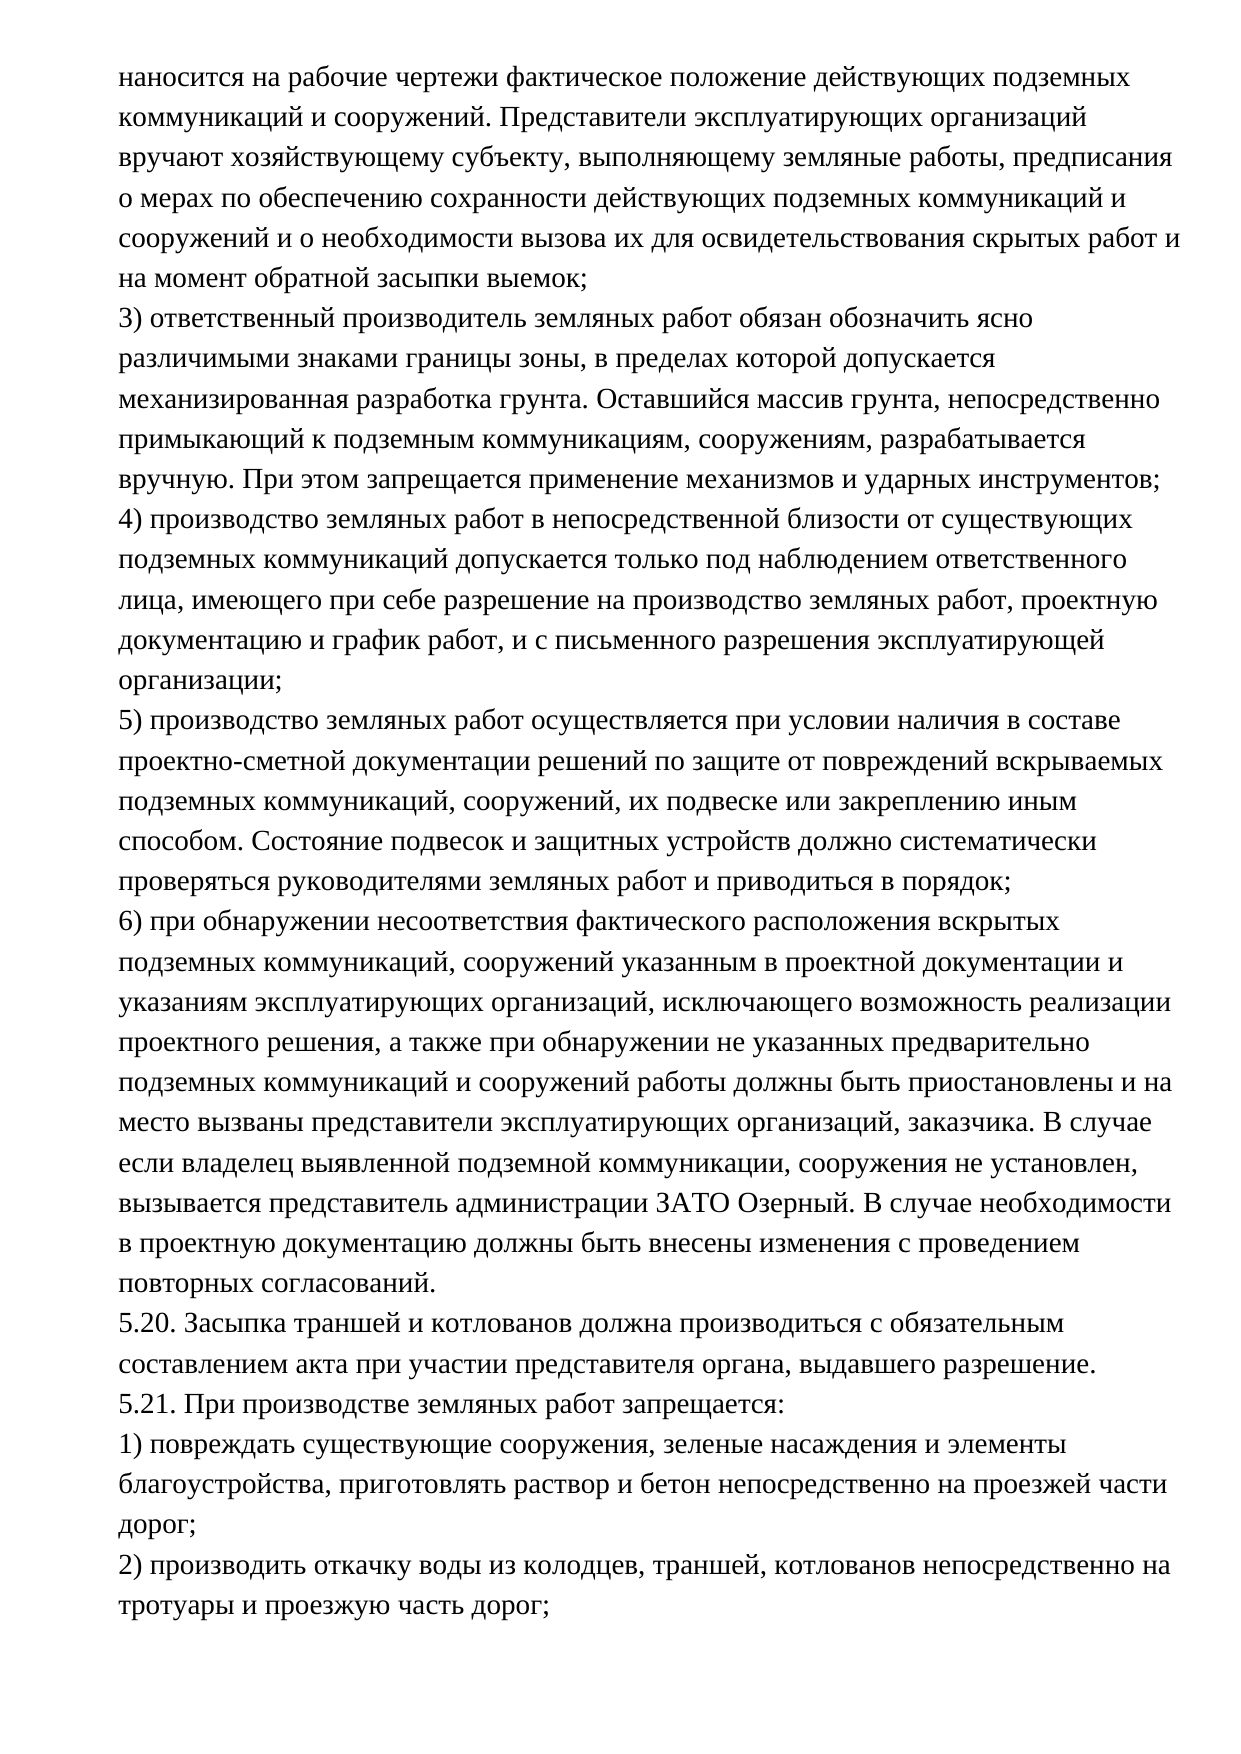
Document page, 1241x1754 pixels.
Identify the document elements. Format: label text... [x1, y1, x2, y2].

text 5) производство земляных работ осуществляется при условии наличия в составе проектно-сметной документации решений по защите от повреждений вскрываемых подземных коммуникаций, сооружений, их подвеске или закреплению иным способом. Состояние подвесок и защитных устройств должно систематически проверяться руководителями земляных работ и приводиться в порядок; [118, 702, 1181, 897]
text 5.21. При производстве земляных работ запрещается: [118, 1386, 1181, 1419]
text 4) производство земляных работ в непосредственной близости от существующих подземных коммуникаций допускается только под наблюдением ответственного лица, имеющего при себе разрешение на производство земляных работ, проектную документацию и график работ, и с письменного разрешения эксплуатирующей организации; [118, 501, 1181, 696]
text 3) ответственный производитель земляных работ обязан обозначить ясно различимыми знаками границы зоны, в пределах которой допускается механизированная разработка грунта. Оставшийся массив грунта, непосредственно примыкающий к подземным коммуникациям, сооружениям, разрабатывается вручную. При этом запрещается применение механизмов и ударных инструментов; [118, 300, 1181, 495]
text 6) при обнаружении несоответствия фактического расположения вскрытых подземных коммуникаций, сооружений указанным в проектной документации и указаниям эксплуатирующих организаций, исключающего возможность реализации проектного решения, а также при обнаружении не указанных предварительно подземных коммуникаций и сооружений работы должны быть приостановлены и на место вызваны представители эксплуатирующих организаций, заказчика. В случае если владелец выявленной подземной коммуникации, сооружения не установлен, вызывается представитель администрации ЗАТО Озерный. В случае необходимости в проектную документацию должны быть внесены изменения с проведением повторных согласований. [118, 903, 1181, 1299]
text 5.20. Засыпка траншей и котлованов должна производиться с обязательным составлением акта при участии представителя органа, выдавшего разрешение. [118, 1306, 1181, 1379]
text 2) производить откачку воды из колодцев, траншей, котлованов непосредственно на тротуары и проезжую часть дорог; [118, 1547, 1181, 1621]
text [118, 59, 1181, 294]
text 1) повреждать существующие сооружения, зеленые насаждения и элементы благоустройства, приготовлять раствор и бетон непосредственно на проезжей части дорог; [118, 1426, 1181, 1540]
